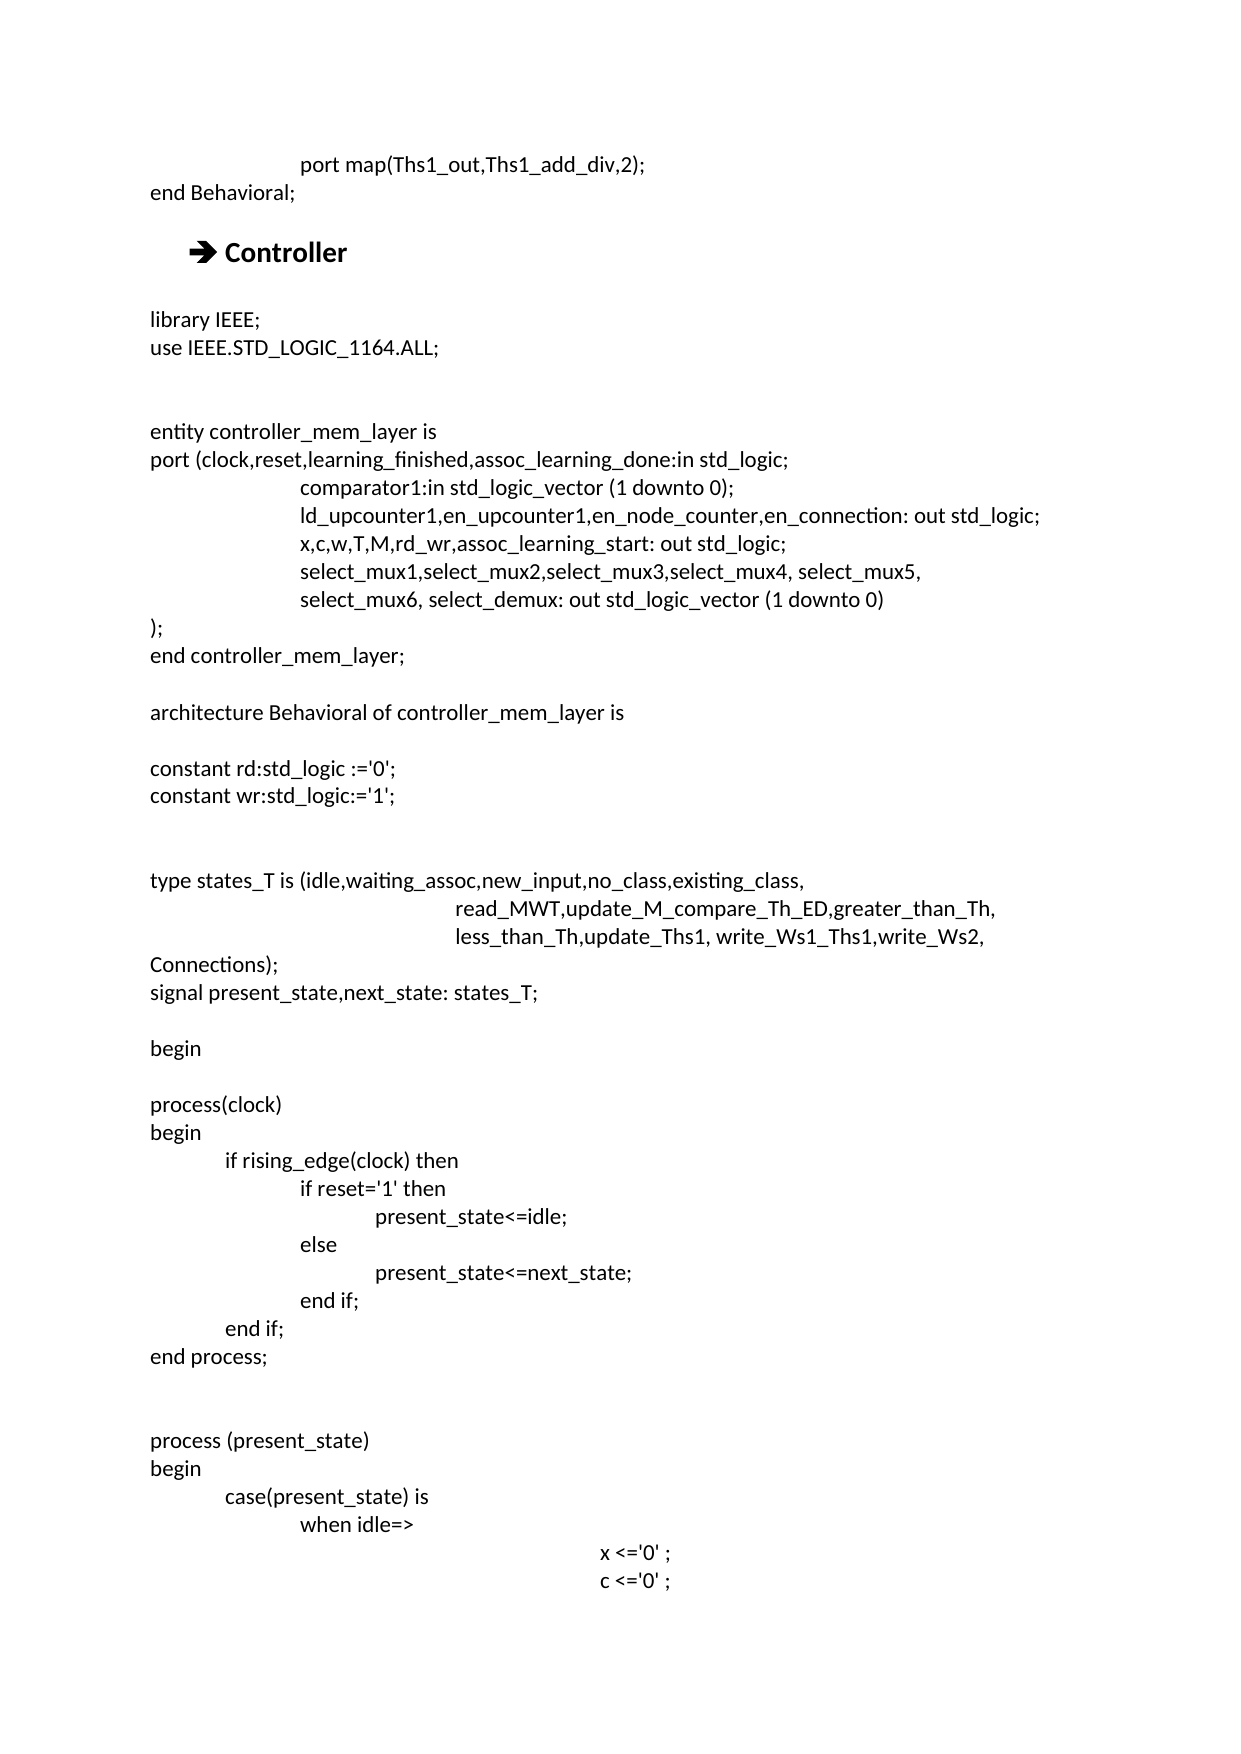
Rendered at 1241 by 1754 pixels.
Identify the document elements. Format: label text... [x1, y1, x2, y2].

text x <='0' ; [150, 1538, 1090, 1566]
text x,c,w,T,M,rd_wr,assoc_learning_start: out std_logic; [150, 529, 1090, 557]
text constant rd:std_logic :='0'; [150, 754, 1090, 782]
text begin [150, 1454, 1090, 1482]
text use IEEE.STD_LOGIC_1164.ALL; [150, 333, 1090, 361]
text constant wr:std_logic:='1'; [150, 782, 1090, 810]
text present_state<=idle; [150, 1202, 1090, 1230]
text when idle=> [150, 1510, 1090, 1538]
text present_state<=next_state; [150, 1258, 1090, 1286]
text entity controller_mem_layer is [150, 417, 1090, 445]
text end process; [150, 1342, 1090, 1370]
text begin [150, 1034, 1090, 1062]
text select_mux6, select_demux: out std_logic_vector (1 downto 0) [150, 586, 1090, 613]
text ); [150, 613, 1090, 642]
text port map(Ths1_out,Ths1_add_div,2); [150, 150, 1090, 178]
text end if; [150, 1314, 1090, 1342]
list Controller [187, 234, 1090, 270]
text else [150, 1230, 1090, 1258]
text comparator1:in std_logic_vector (1 downto 0); [150, 473, 1090, 501]
text less_than_Th,update_Ths1, write_Ws1_Ths1,write_Ws2, Connections); [150, 922, 1090, 978]
text end if; [150, 1286, 1090, 1314]
text ld_upcounter1,en_upcounter1,en_node_counter,en_connection: out std_logic; [150, 501, 1090, 529]
text c <='0' ; [150, 1566, 1090, 1594]
text library IEEE; [150, 305, 1090, 333]
text case(present_state) is [150, 1482, 1090, 1510]
text architecture Behavioral of controller_mem_layer is [150, 698, 1090, 726]
text if reset='1' then [150, 1174, 1090, 1202]
text end controller_mem_layer; [150, 642, 1090, 669]
text read_MWT,update_M_compare_Th_ED,greater_than_Th, [150, 894, 1090, 922]
text end Behavioral; [150, 178, 1090, 206]
text port (clock,reset,learning_finished,assoc_learning_done:in std_logic; [150, 445, 1090, 473]
text if rising_edge(clock) then [150, 1146, 1090, 1174]
text process(clock) [150, 1090, 1090, 1118]
text select_mux1,select_mux2,select_mux3,select_mux4, select_mux5, [150, 557, 1090, 586]
text begin [150, 1118, 1090, 1146]
text type states_T is (idle,waiting_assoc,new_input,no_class,existing_class, [150, 866, 1090, 894]
text process (present_state) [150, 1426, 1090, 1454]
text signal present_state,next_state: states_T; [150, 978, 1090, 1006]
